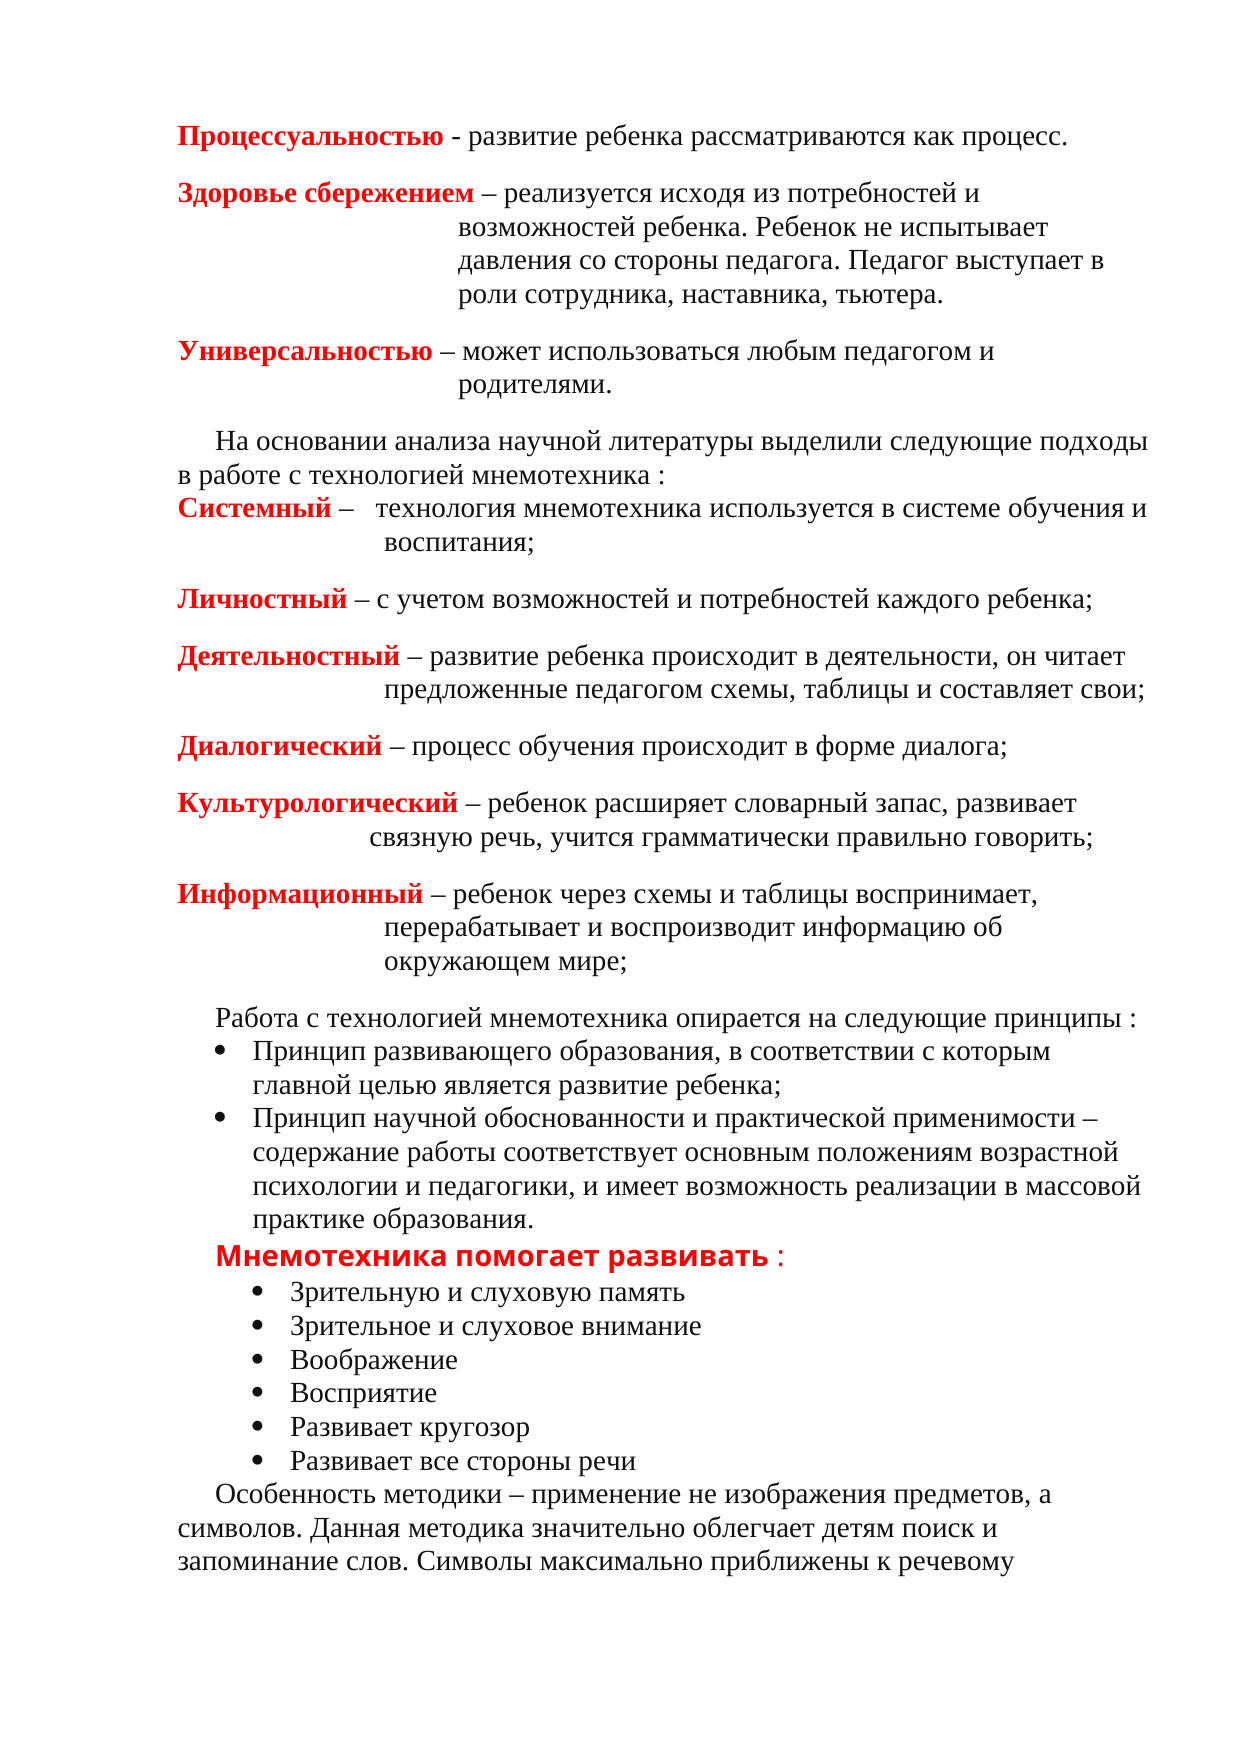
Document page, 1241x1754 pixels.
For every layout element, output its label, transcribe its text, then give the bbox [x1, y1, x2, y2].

text Системный – технология мнемотехника используется в системе обучения и воспитания; [177, 490, 1152, 557]
list Развивает кругозор [252, 1409, 1152, 1443]
list Зрительное и слуховое внимание [252, 1308, 1152, 1342]
text Диалогический – процесс обучения происходит в форме диалога; [177, 728, 1152, 762]
text Личностный – с учетом возможностей и потребностей каждого ребенка; [177, 581, 1152, 614]
text Здоровье сбережением – реализуется исходя из потребностей и возможностей ребенка. Ребенок не испытывает давления со стороны педагога. Педагог выступает в роли сотрудника, наставника, тьютера. [177, 175, 1152, 309]
list Зрительную и слуховую память [252, 1274, 1152, 1308]
list Восприятие [252, 1376, 1152, 1409]
list Принцип развивающего образования, в соответствии с которым главной целью является развитие ребенка; [215, 1033, 1152, 1101]
text Информационный – ребенок через схемы и таблицы воспринимает, перерабатывает и воспроизводит информацию об окружающем мире; [177, 876, 1152, 976]
text Работа с технологией мнемотехника опирается на следующие принципы : [177, 1000, 1152, 1033]
list Принцип научной обоснованности и практической применимости – содержание работы соответствует основным положениям возрастной психологии и педагогики, и имеет возможность реализации в массовой практике образования. [215, 1101, 1152, 1235]
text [177, 1476, 1152, 1577]
list Воображение [252, 1342, 1152, 1376]
text На основании анализа научной литературы выделили следующие подходы в работе с технологией мнемотехника : [177, 423, 1152, 490]
text Культурологический – ребенок расширяет словарный запас, развивает связную речь, учится грамматически правильно говорить; [177, 785, 1152, 852]
text Универсальностью – может использоваться любым педагогом и родителями. [177, 333, 1152, 400]
list Развивает все стороны речи [252, 1443, 1152, 1476]
text Мнемотехника помогает развивать : [177, 1235, 1152, 1274]
text Деятельностный – развитие ребенка происходит в деятельности, он читает предложенные педагогом схемы, таблицы и составляет свои; [177, 638, 1152, 705]
text Процессуальностью - развитие ребенка рассматриваются как процесс. [177, 118, 1152, 152]
